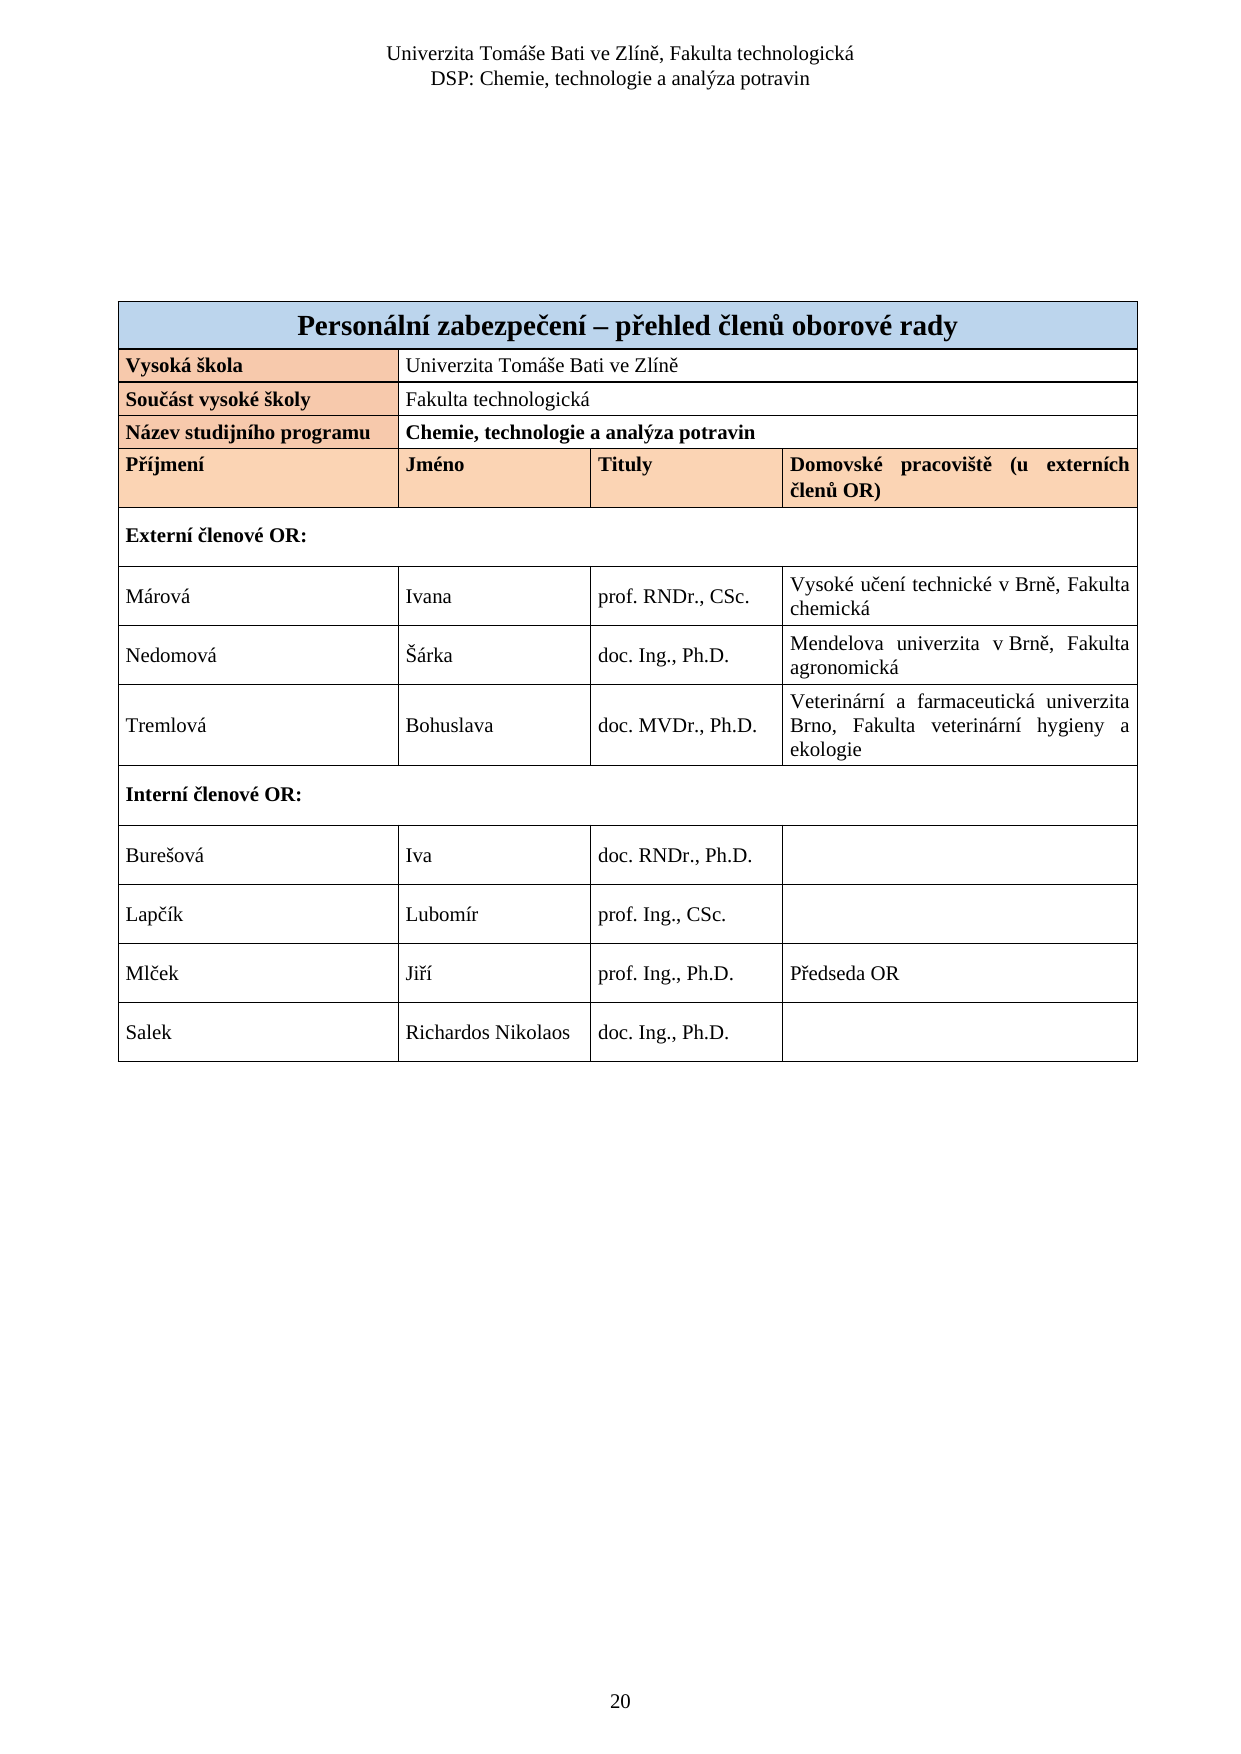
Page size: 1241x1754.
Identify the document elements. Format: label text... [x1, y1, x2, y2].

table_cell Šárka [399, 626, 590, 684]
table_cell Domovské pracoviště (u externích členů OR) [783, 449, 1137, 507]
table_cell Bohuslava [399, 685, 590, 765]
table_cell Název studijního programu [119, 416, 398, 448]
table_cell Externí členové OR: [119, 508, 1137, 566]
table_cell prof. RNDr., CSc. [591, 567, 782, 625]
table_cell doc. RNDr., Ph.D. [591, 826, 782, 883]
table_cell Mlček [119, 944, 398, 1002]
table_cell Tituly [591, 449, 782, 507]
table_cell prof. Ing., CSc. [591, 885, 782, 943]
table_cell Mendelova univerzita v Brně, Fakulta agronomická [783, 626, 1137, 684]
table_cell Fakulta technologická [399, 383, 1137, 415]
table_cell Iva [399, 826, 590, 883]
table_cell Veterinární a farmaceutická univerzita Brno, Fakulta veterinární hygieny a ekologie [783, 685, 1137, 765]
table_cell Předseda OR [783, 944, 1137, 1002]
table_cell Márová [119, 567, 398, 625]
table_cell Ivana [399, 567, 590, 625]
table_cell doc. Ing., Ph.D. [591, 626, 782, 684]
table_cell Burešová [119, 826, 398, 883]
table_cell Richardos Nikolaos [399, 1003, 590, 1061]
table_cell Lubomír [399, 885, 590, 943]
table_cell Příjmení [119, 449, 398, 507]
table_cell prof. Ing., Ph.D. [591, 944, 782, 1002]
table_header Personální zabezpečení – přehled členů oborové rady [119, 302, 1137, 348]
table_cell Interní členové OR: [119, 766, 1137, 824]
table_cell Salek [119, 1003, 398, 1061]
table_cell [783, 885, 1137, 943]
table_cell Lapčík [119, 885, 398, 943]
table_cell Chemie, technologie a analýza potravin [399, 416, 1137, 448]
table_cell Univerzita Tomáše Bati ve Zlíně [399, 350, 1137, 381]
table_cell Jiří [399, 944, 590, 1002]
table_cell Nedomová [119, 626, 398, 684]
table_cell Jméno [399, 449, 590, 507]
table_cell doc. Ing., Ph.D. [591, 1003, 782, 1061]
table_cell Vysoká škola [119, 350, 398, 381]
table_cell Součást vysoké školy [119, 383, 398, 415]
table_cell Tremlová [119, 685, 398, 765]
table_cell [783, 826, 1137, 883]
table_cell Vysoké učení technické v Brně, Fakulta chemická [783, 567, 1137, 625]
table_cell [783, 1003, 1137, 1061]
table_cell doc. MVDr., Ph.D. [591, 685, 782, 765]
